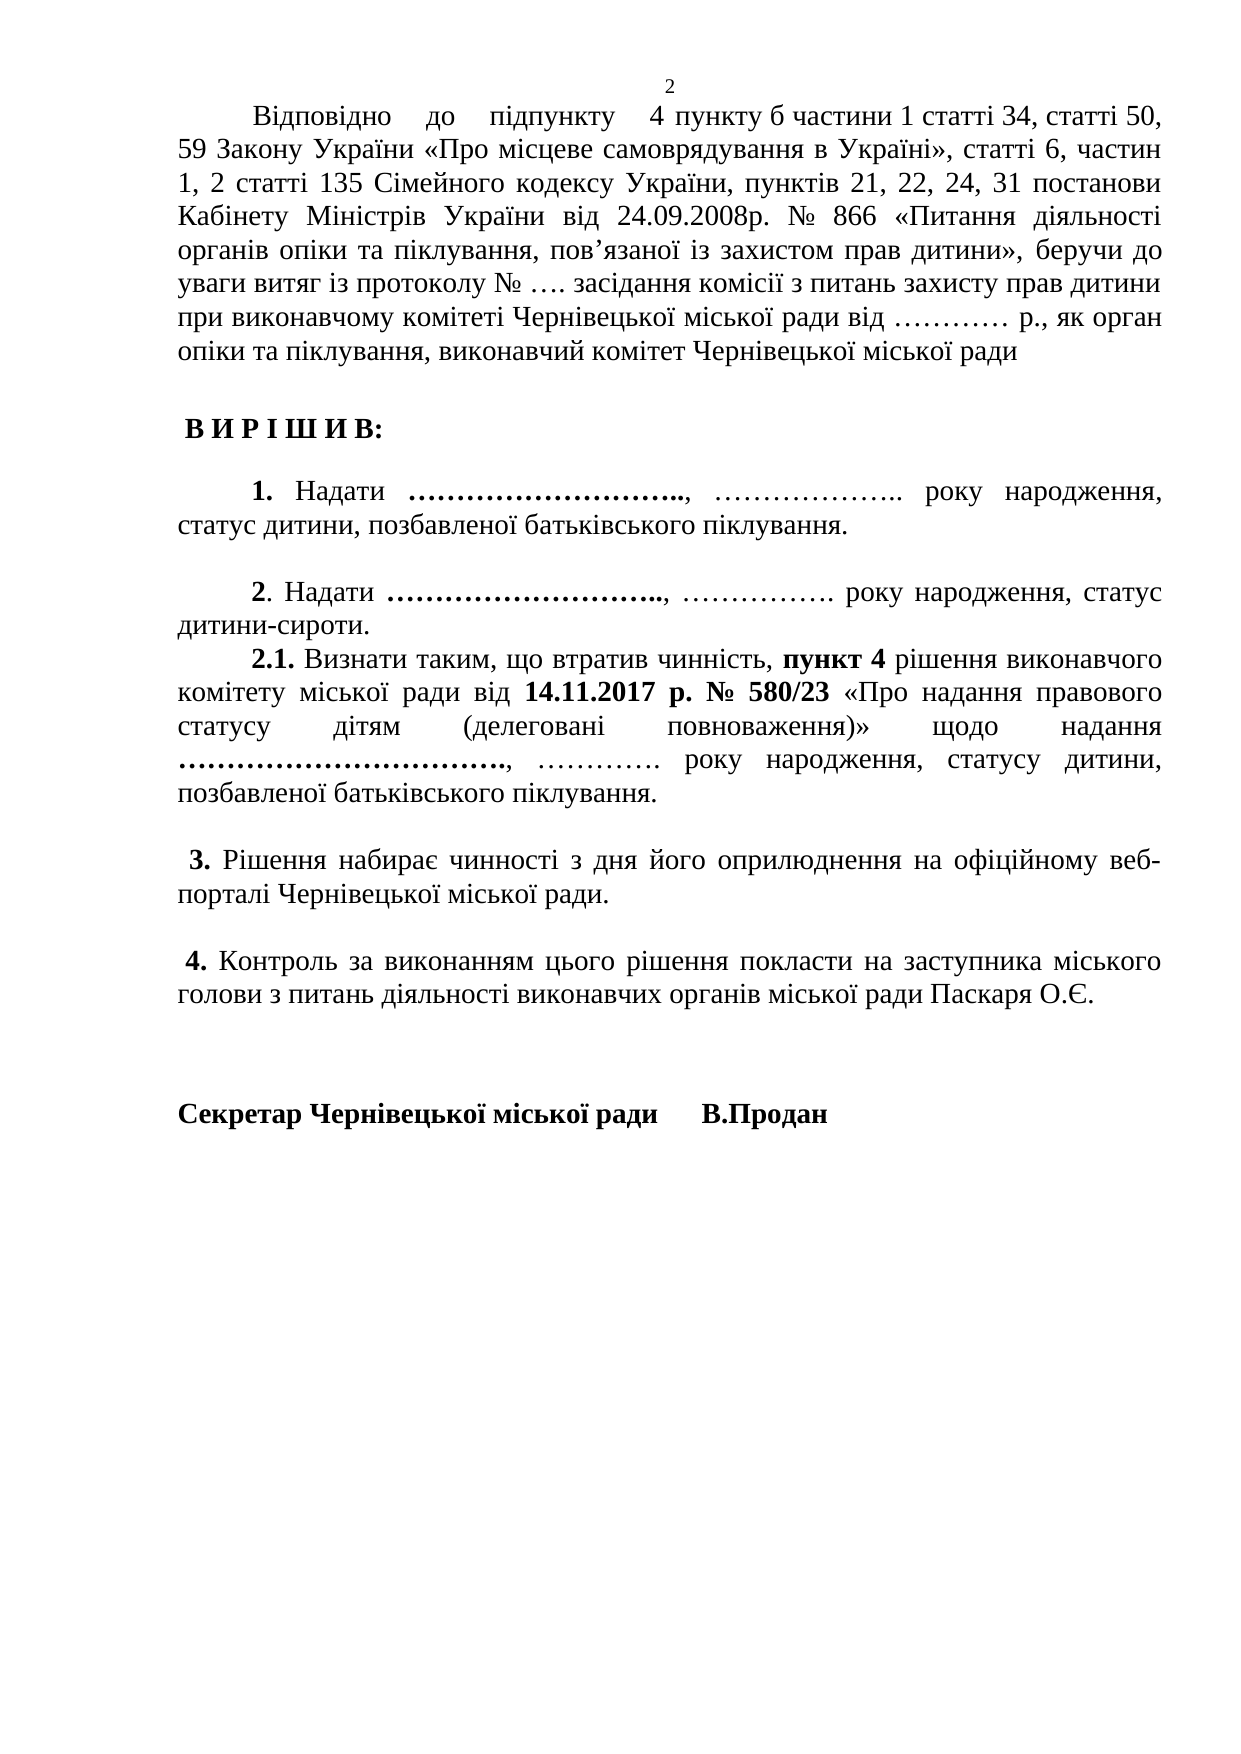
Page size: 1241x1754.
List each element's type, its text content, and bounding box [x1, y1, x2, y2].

subtitle В И Р І Ш И В: [177, 411, 1162, 444]
text 4. Контроль за виконанням цього рішення покласти на заступника міського голови з питань діяльності виконавчих органів міської ради Паскаря О.Є. [177, 943, 1162, 1010]
text Відповідно до підпункту 4 пункту б частини 1 статті 34, статті 50, 59 Закону України «Про місцеве самоврядування в Україні», статті 6, частин 1, 2 статті 135 Сімейного кодексу України, пунктів 21, 22, 24, 31 постанови Кабінету Міністрів України від 24.09.2008р. № 866 «Питання діяльності органів опіки та піклування, пов’язаної із захистом прав дитини», беручи до уваги витяг із протоколу № …. засідання комісії з питань захисту прав дитини при виконавчому комітеті Чернівецької міської ради від ………… р., як орган опіки та піклування, виконавчий комітет Чернівецької міської ради [177, 98, 1162, 366]
text 1. Надати ……………………….., ……………….. року народження, статус дитини, позбавленої батьківського піклування. [177, 473, 1162, 540]
subtitle Секретар Чернівецької міської ради В.Продан [177, 1096, 1162, 1130]
text 3. Рішення набирає чинності з дня його оприлюднення на офіційному веб-порталі Чернівецької міської ради. [177, 842, 1162, 909]
text 2. Надати ……………………….., ……………. року народження, статус дитини-сироти. [177, 574, 1162, 641]
text 2.1. Визнати таким, що втратив чинність, пункт 4 рішення виконавчого комітету міської ради від 14.11.2017 р. № 580/23 «Про надання правового статусу дітям (делеговані повноваження)» щодо надання ……………………………., …………. року народження, статусу дитини, позбавленої батьківського піклування. [177, 641, 1162, 809]
